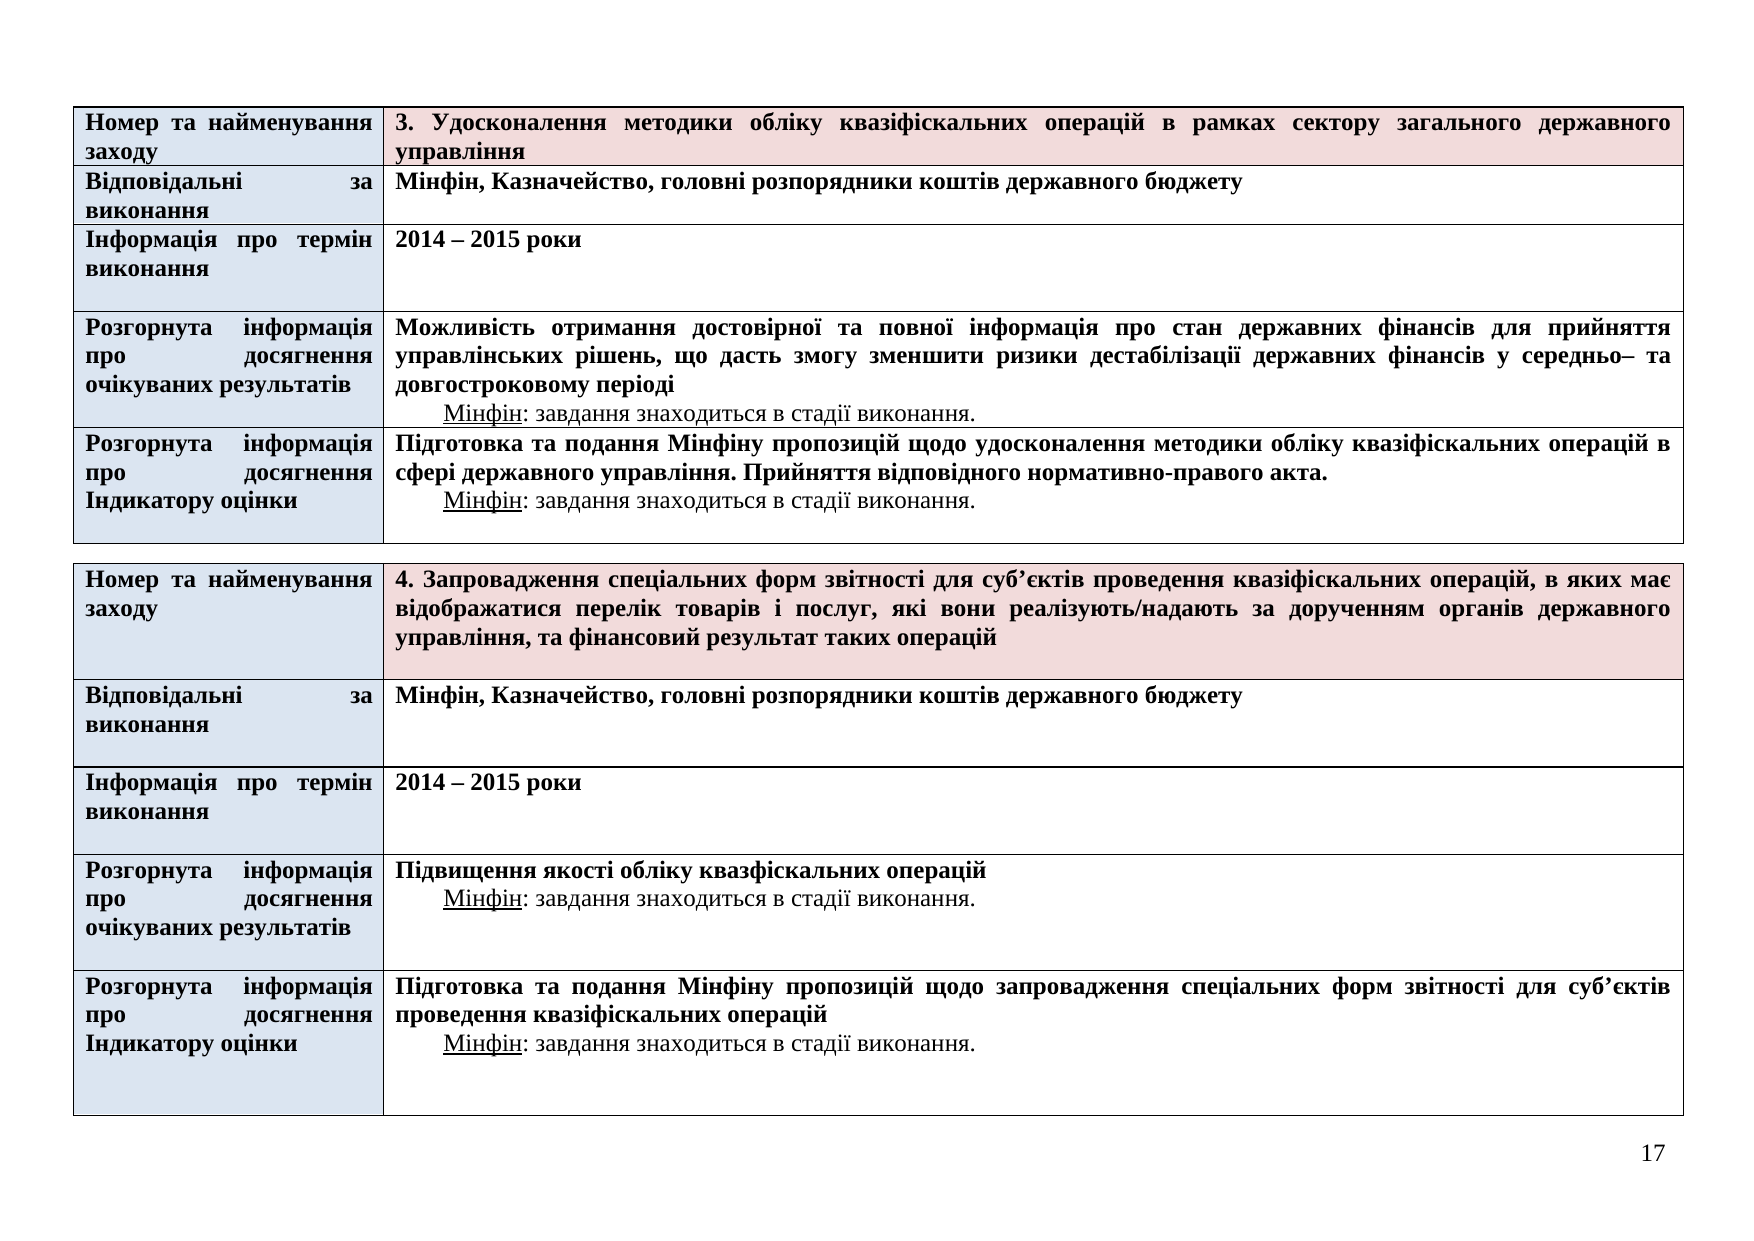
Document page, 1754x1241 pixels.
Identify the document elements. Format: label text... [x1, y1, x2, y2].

table_cell Інформація про термін виконання [74, 225, 383, 311]
table_cell Розгорнута інформація про досягнення Індикатору оцінки [74, 428, 383, 543]
table_cell 2014 – 2015 роки [384, 768, 1683, 854]
table_cell Розгорнута інформація про досягнення Індикатору оцінки [74, 971, 383, 1114]
table_cell Можливість отримання достовірної та повної інформація про стан державних фінансів для прийняття управлінських рішень, що дасть змогу зменшити ризики дестабілізації державних фінансів у середньо– та довгостроковому періоді Мінфін: завдання знаходиться в стадії виконання. [384, 312, 1683, 427]
table_header Номер та найменування заходу [74, 108, 383, 165]
table_cell Підготовка та подання Мінфіну пропозицій щодо удосконалення методики обліку квазіфіскальних операцій в сфері державного управління. Прийняття відповідного нормативно-правого акта. Мінфін: завдання знаходиться в стадії виконання. [384, 428, 1683, 543]
table_cell Підготовка та подання Мінфіну пропозицій щодо запровадження спеціальних форм звітності для суб’єктів проведення квазіфіскальних операцій Мінфін: завдання знаходиться в стадії виконання. [384, 971, 1683, 1114]
table_cell Мінфін, Казначейство, головні розпорядники коштів державного бюджету [384, 680, 1683, 766]
table_cell Відповідальні за виконання [74, 680, 383, 766]
table_cell 2014 – 2015 роки [384, 225, 1683, 311]
table_cell Інформація про термін виконання [74, 768, 383, 854]
table_header Номер та найменування заходу [74, 564, 383, 679]
table_cell Розгорнута інформація про досягнення очікуваних результатів [74, 312, 383, 427]
table_header 3. Удосконалення методики обліку квазіфіскальних операцій в рамках сектору загального державного управління [384, 108, 1683, 165]
table_cell Розгорнута інформація про досягнення очікуваних результатів [74, 855, 383, 970]
table_header 4. Запровадження спеціальних форм звітності для суб’єктів проведення квазіфіскальних операцій, в яких має відображатися перелік товарів і послуг, які вони реалізують/надають за дорученням органів державного управління, та фінансовий результат таких операцій [384, 564, 1683, 679]
table_cell Відповідальні за виконання [74, 166, 383, 223]
table_cell Підвищення якості обліку квазфіскальних операцій Мінфін: завдання знаходиться в стадії виконання. [384, 855, 1683, 970]
table_cell Мінфін, Казначейство, головні розпорядники коштів державного бюджету [384, 166, 1683, 223]
